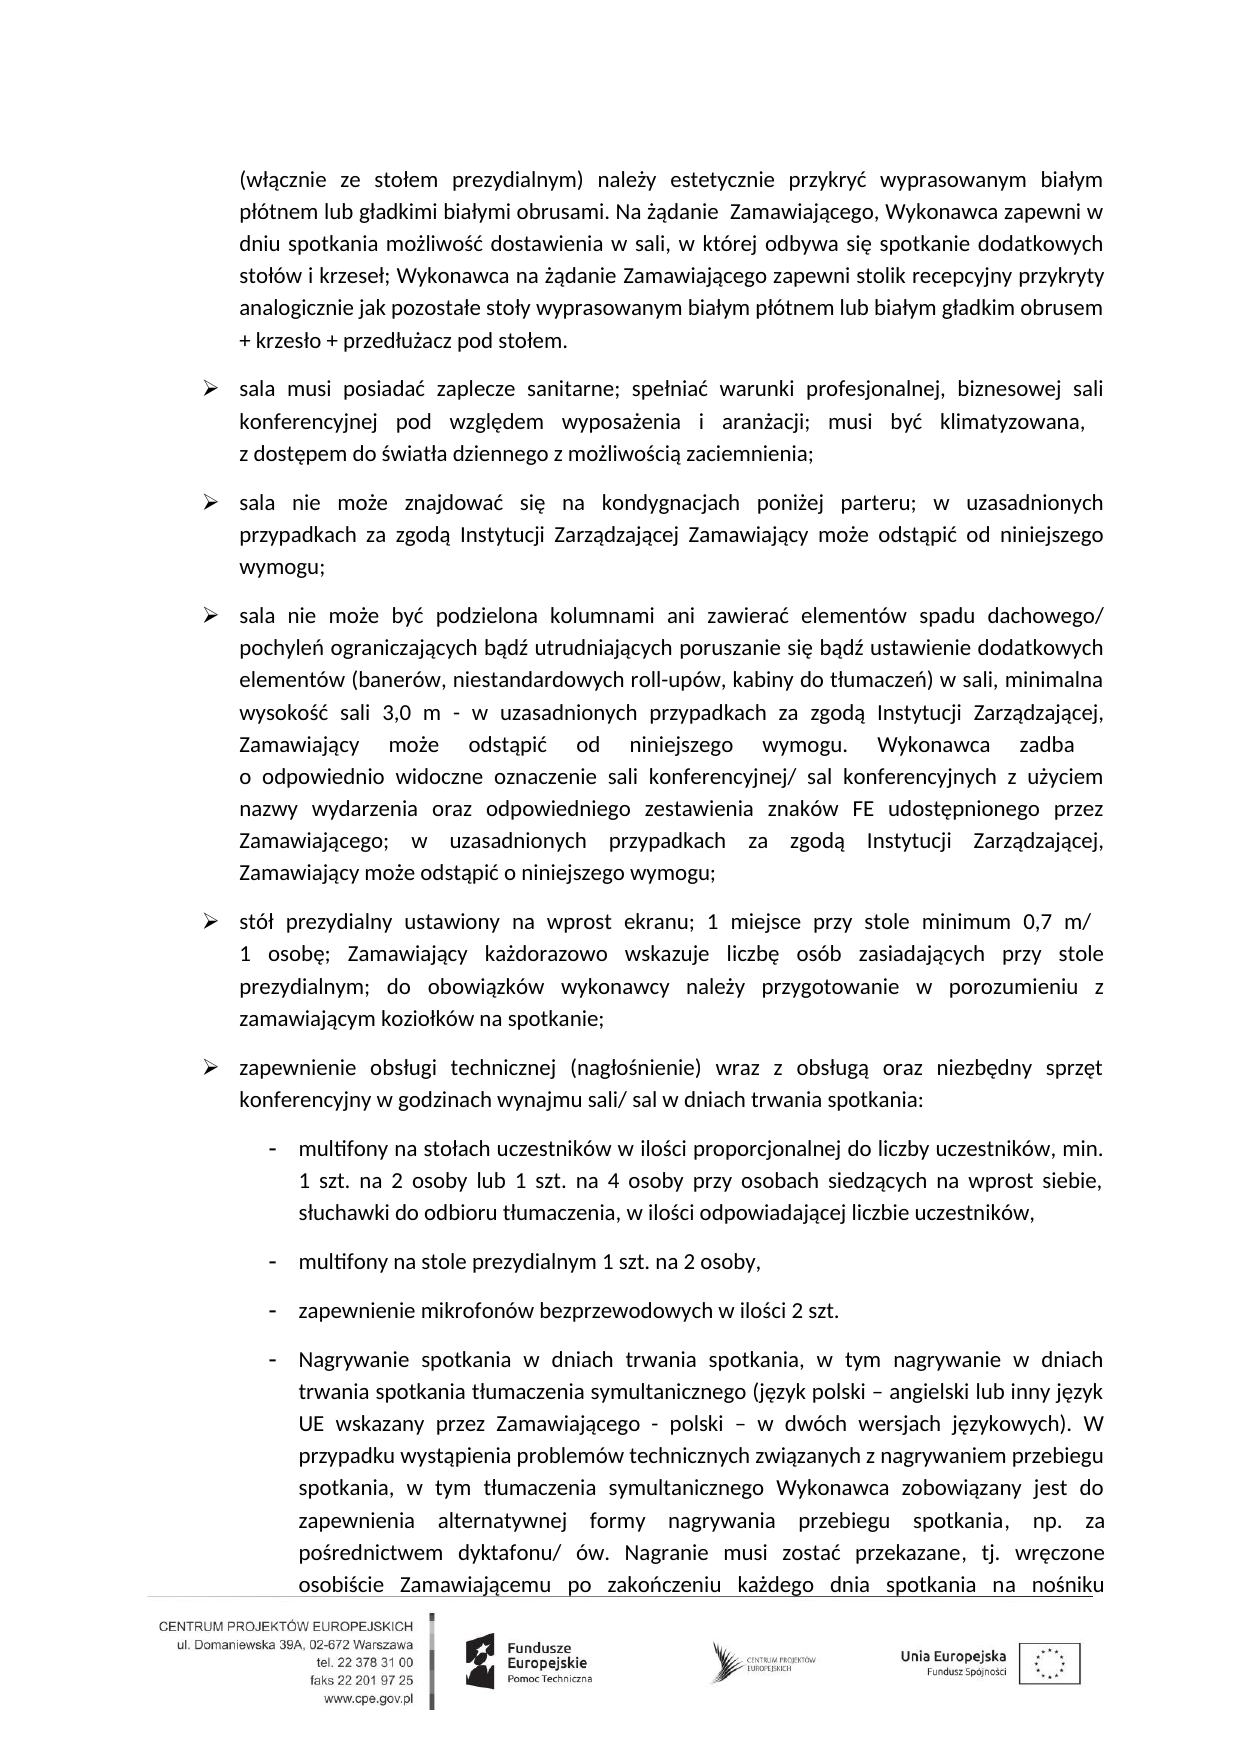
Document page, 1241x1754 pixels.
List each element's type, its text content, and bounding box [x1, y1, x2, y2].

list sala nie może być podzielona kolumnami ani zawierać elementów spadu dachowego/ pochyleń ograniczających bądź utrudniających poruszanie się bądź ustawienie dodatkowych elementów (banerów, niestandardowych roll-upów, kabiny do tłumaczeń) w sali, minimalna wysokość sali 3,0 m - w uzasadnionych przypadkach za zgodą Instytucji Zarządzającej, Zamawiający może odstąpić od niniejszego wymogu. Wykonawca zadba o odpowiednio widoczne oznaczenie sali konferencyjnej/ sal konferencyjnych z użyciem nazwy wydarzenia oraz odpowiedniego zestawienia znaków FE udostępnionego przez Zamawiającego; w uzasadnionych przypadkach za zgodą Instytucji Zarządzającej, Zamawiający może odstąpić o niniejszego wymogu; [202, 601, 1105, 887]
list stół prezydialny ustawiony na wprost ekranu; 1 miejsce przy stole minimum 0,7 m/ 1 osobę; Zamawiający każdorazowo wskazuje liczbę osób zasiadających przy stole prezydialnym; do obowiązków wykonawcy należy przygotowanie w porozumieniu z zamawiającym koziołków na spotkanie; [202, 907, 1105, 1032]
list multifony na stole prezydialnym 1 szt. na 2 osoby, [269, 1247, 1105, 1275]
picture [147, 1596, 1093, 1710]
list sala nie może znajdować się na kondygnacjach poniżej parteru; w uzasadnionych przypadkach za zgodą Instytucji Zarządzającej Zamawiający może odstąpić od niniejszego wymogu; [202, 488, 1105, 580]
list zapewnienie obsługi technicznej (nagłośnienie) wraz z obsługą oraz niezbędny sprzęt konferencyjny w godzinach wynajmu sali/ sal w dniach trwania spotkania: [202, 1053, 1105, 1113]
list sala musi posiadać zaplecze sanitarne; spełniać warunki profesjonalnej, biznesowej sali konferencyjnej pod względem wyposażenia i aranżacji; musi być klimatyzowana, z dostępem do światła dziennego z możliwością zaciemnienia; [202, 374, 1105, 467]
list zapewnienie mikrofonów bezprzewodowych w ilości 2 szt. [269, 1296, 1105, 1324]
list multifony na stołach uczestników w ilości proporcjonalnej do liczby uczestników, min. 1 szt. na 2 osoby lub 1 szt. na 4 osoby przy osobach siedzących na wprost siebie, słuchawki do odbioru tłumaczenia, w ilości odpowiadającej liczbie uczestników, [269, 1134, 1105, 1226]
